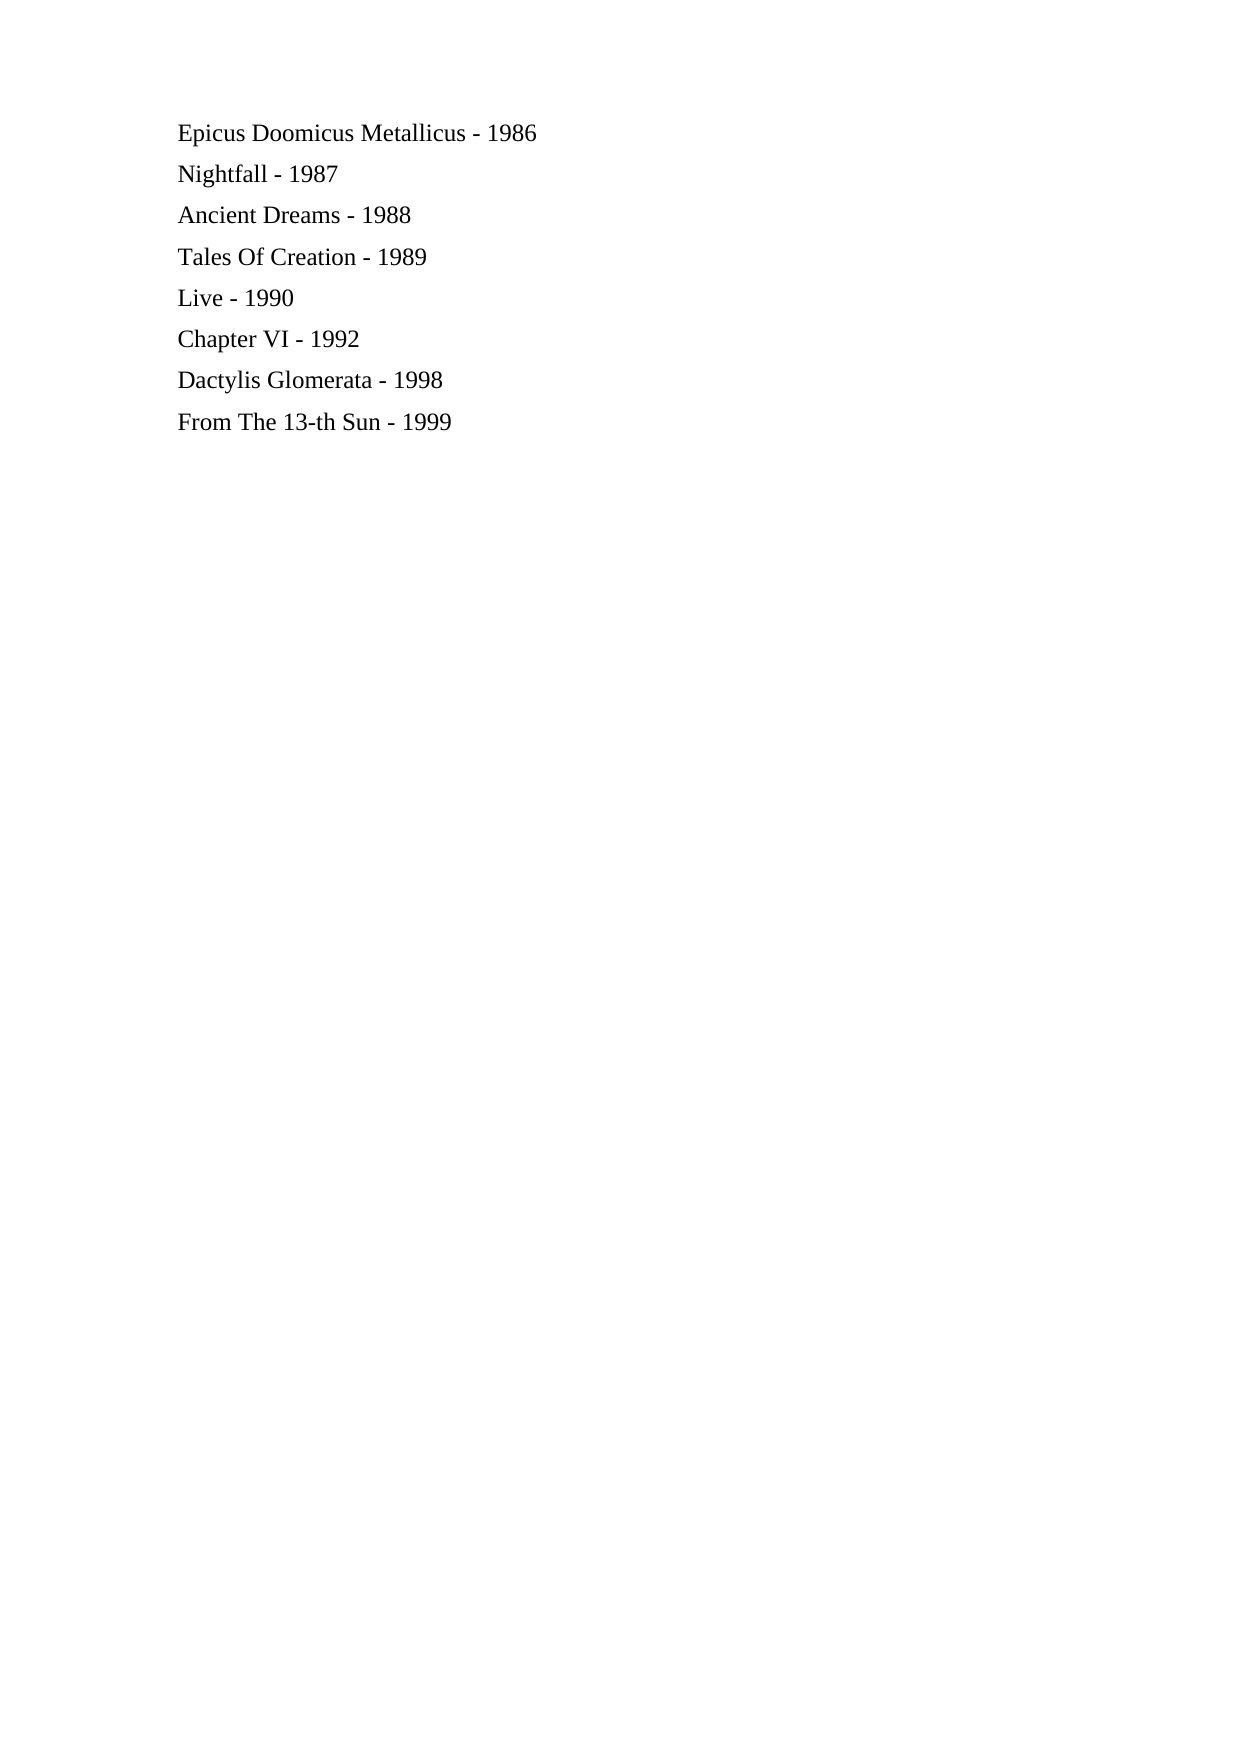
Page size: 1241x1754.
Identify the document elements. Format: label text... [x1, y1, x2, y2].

text Nightfall - 1987 [118, 159, 1122, 188]
text Chapter VI - 1992 [118, 324, 1122, 353]
text From The 13-th Sun - 1999 [118, 407, 1122, 436]
text Dactylis Glomerata - 1998 [118, 366, 1122, 394]
text Tales Of Creation - 1989 [118, 242, 1122, 271]
text Ancient Dreams - 1988 [118, 201, 1122, 229]
text Epicus Doomicus Metallicus - 1986 [118, 118, 1122, 147]
text Live - 1990 [118, 283, 1122, 312]
